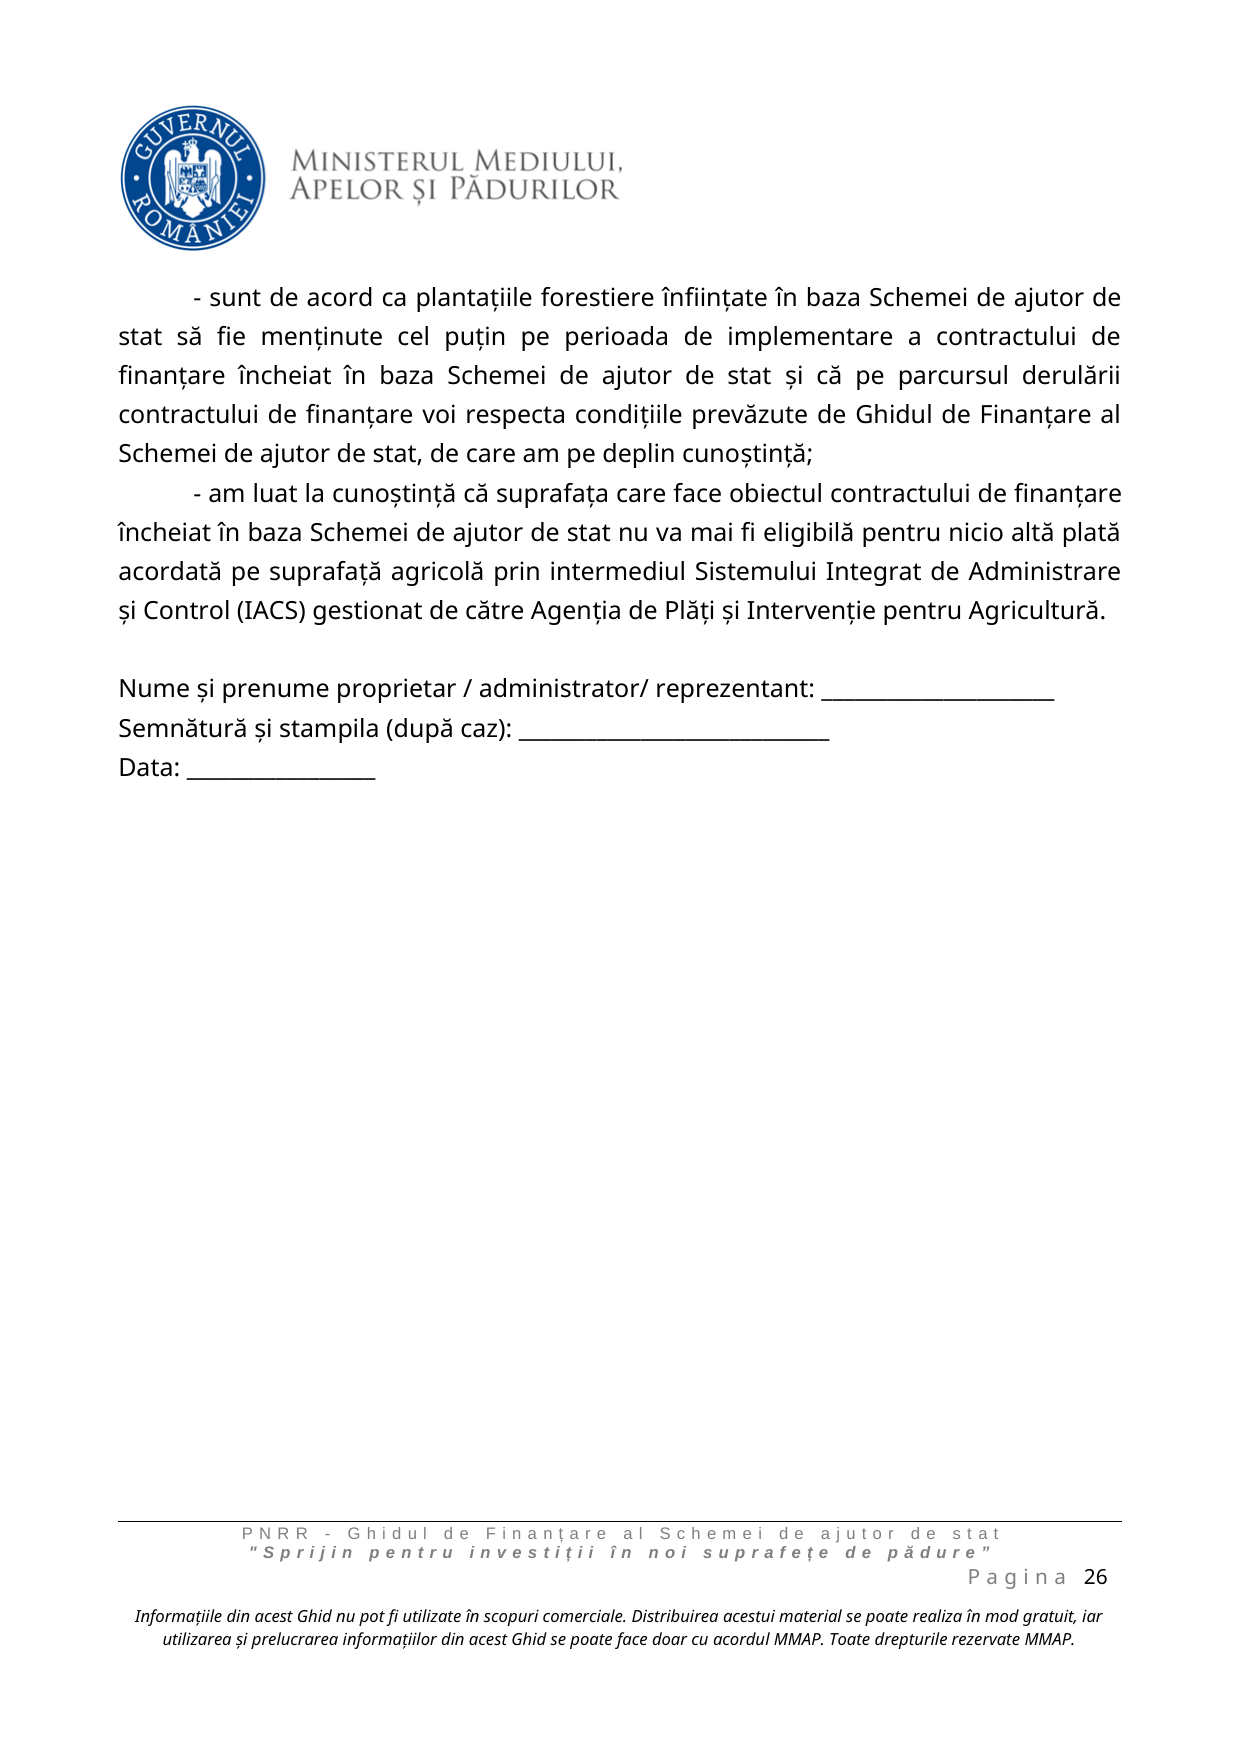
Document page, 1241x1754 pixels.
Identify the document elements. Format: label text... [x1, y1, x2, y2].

text - am luat la cunoştinţă că suprafaţa care face obiectul contractului de finanţare încheiat în baza Schemei de ajutor de stat nu va mai fi eligibilă pentru nicio altă plată acordată pe suprafaţă agricolă prin intermediul Sistemului Integrat de Administrare şi Control (IACS) gestionat de către Agenţia de Plăţi şi Intervenţie pentru Agricultură. [118, 475, 1122, 627]
text Nume şi prenume proprietar / administrator/ reprezentant: _____________________ [118, 671, 1122, 705]
text - sunt de acord ca plantaţiile forestiere înfiinţate în baza Schemei de ajutor de stat să fie menţinute cel puţin pe perioada de implementare a contractului de finanţare încheiat în baza Schemei de ajutor de stat și că pe parcursul derulării contractului de finanțare voi respecta condiţiile prevăzute de Ghidul de Finanțare al Schemei de ajutor de stat, de care am pe deplin cunoștință; [118, 279, 1122, 470]
picture [118, 103, 649, 251]
text Semnătură şi stampila (după caz): ____________________________ [118, 710, 1122, 744]
text Data: _________________ [118, 749, 1122, 783]
